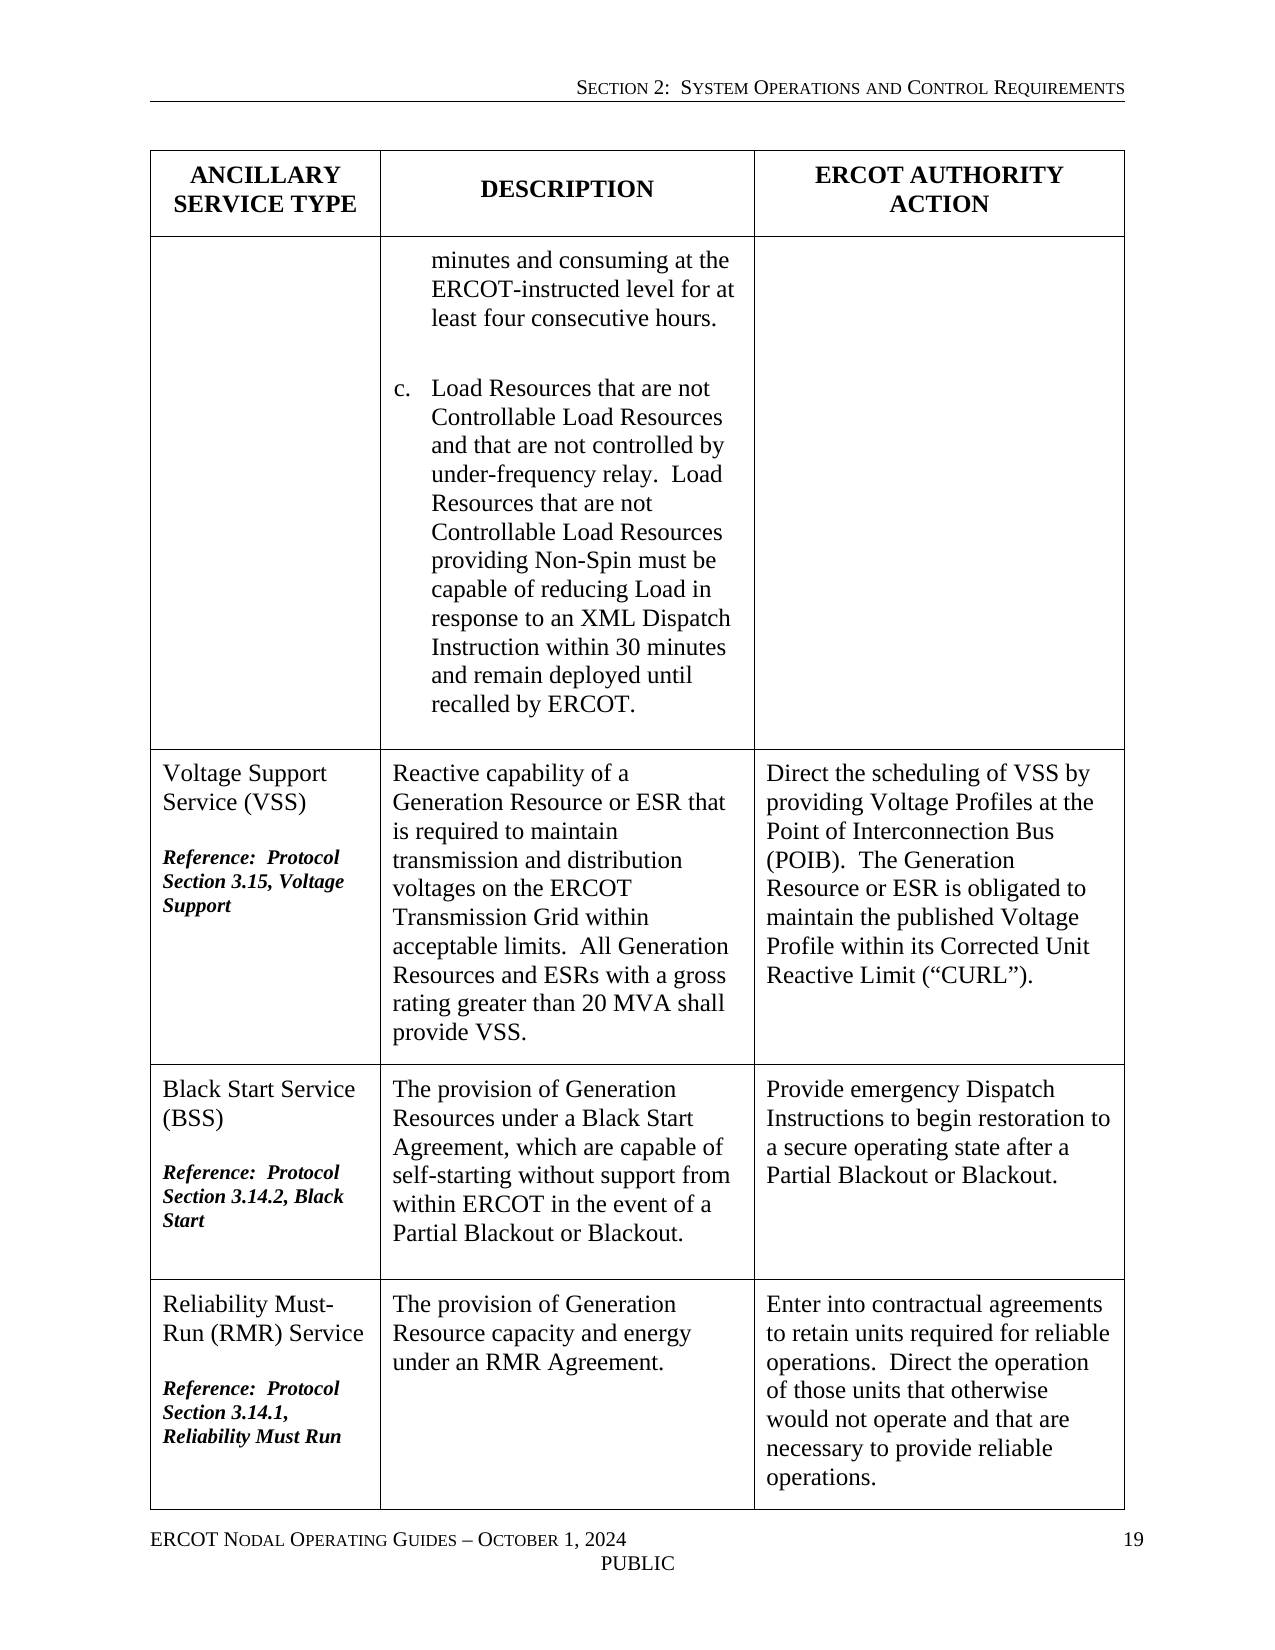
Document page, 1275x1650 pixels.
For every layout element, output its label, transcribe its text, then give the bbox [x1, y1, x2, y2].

table_cell Provide emergency Dispatch Instructions to begin restoration to a secure operating state after a Partial Blackout or Blackout. [755, 1065, 1124, 1279]
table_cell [381, 237, 754, 748]
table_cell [755, 237, 1124, 748]
table_header DESCRIPTION [381, 151, 754, 236]
table_cell Direct the scheduling of VSS by providing Voltage Profiles at the Point of Interconnection Bus (POIB). The Generation Resource or ESR is obligated to maintain the published Voltage Profile within its Corrected Unit Reactive Limit (“CURL”). [755, 750, 1124, 1064]
table_header ERCOT AUTHORITY ACTION [755, 151, 1124, 236]
table_cell The provision of Generation Resource capacity and energy under an RMR Agreement. [381, 1280, 754, 1508]
table_cell Voltage Support Service (VSS) Reference: Protocol Section 3.15, Voltage Support [151, 750, 380, 1064]
table_cell Reliability Must-Run (RMR) Service Reference: Protocol Section 3.14.1, Reliability Must Run [151, 1280, 380, 1508]
table_cell The provision of Generation Resources under a Black Start Agreement, which are capable of self-starting without support from within ERCOT in the event of a Partial Blackout or Blackout. [381, 1065, 754, 1279]
table_cell Black Start Service (BSS) Reference: Protocol Section 3.14.2, Black Start [151, 1065, 380, 1279]
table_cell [151, 237, 380, 748]
table_cell Reactive capability of a Generation Resource or ESR that is required to maintain transmission and distribution voltages on the ERCOT Transmission Grid within acceptable limits. All Generation Resources and ESRs with a gross rating greater than 20 MVA shall provide VSS. [381, 750, 754, 1064]
table_cell Enter into contractual agreements to retain units required for reliable operations. Direct the operation of those units that otherwise would not operate and that are necessary to provide reliable operations. [755, 1280, 1124, 1508]
table_header ANCILLARY SERVICE TYPE [151, 151, 380, 236]
